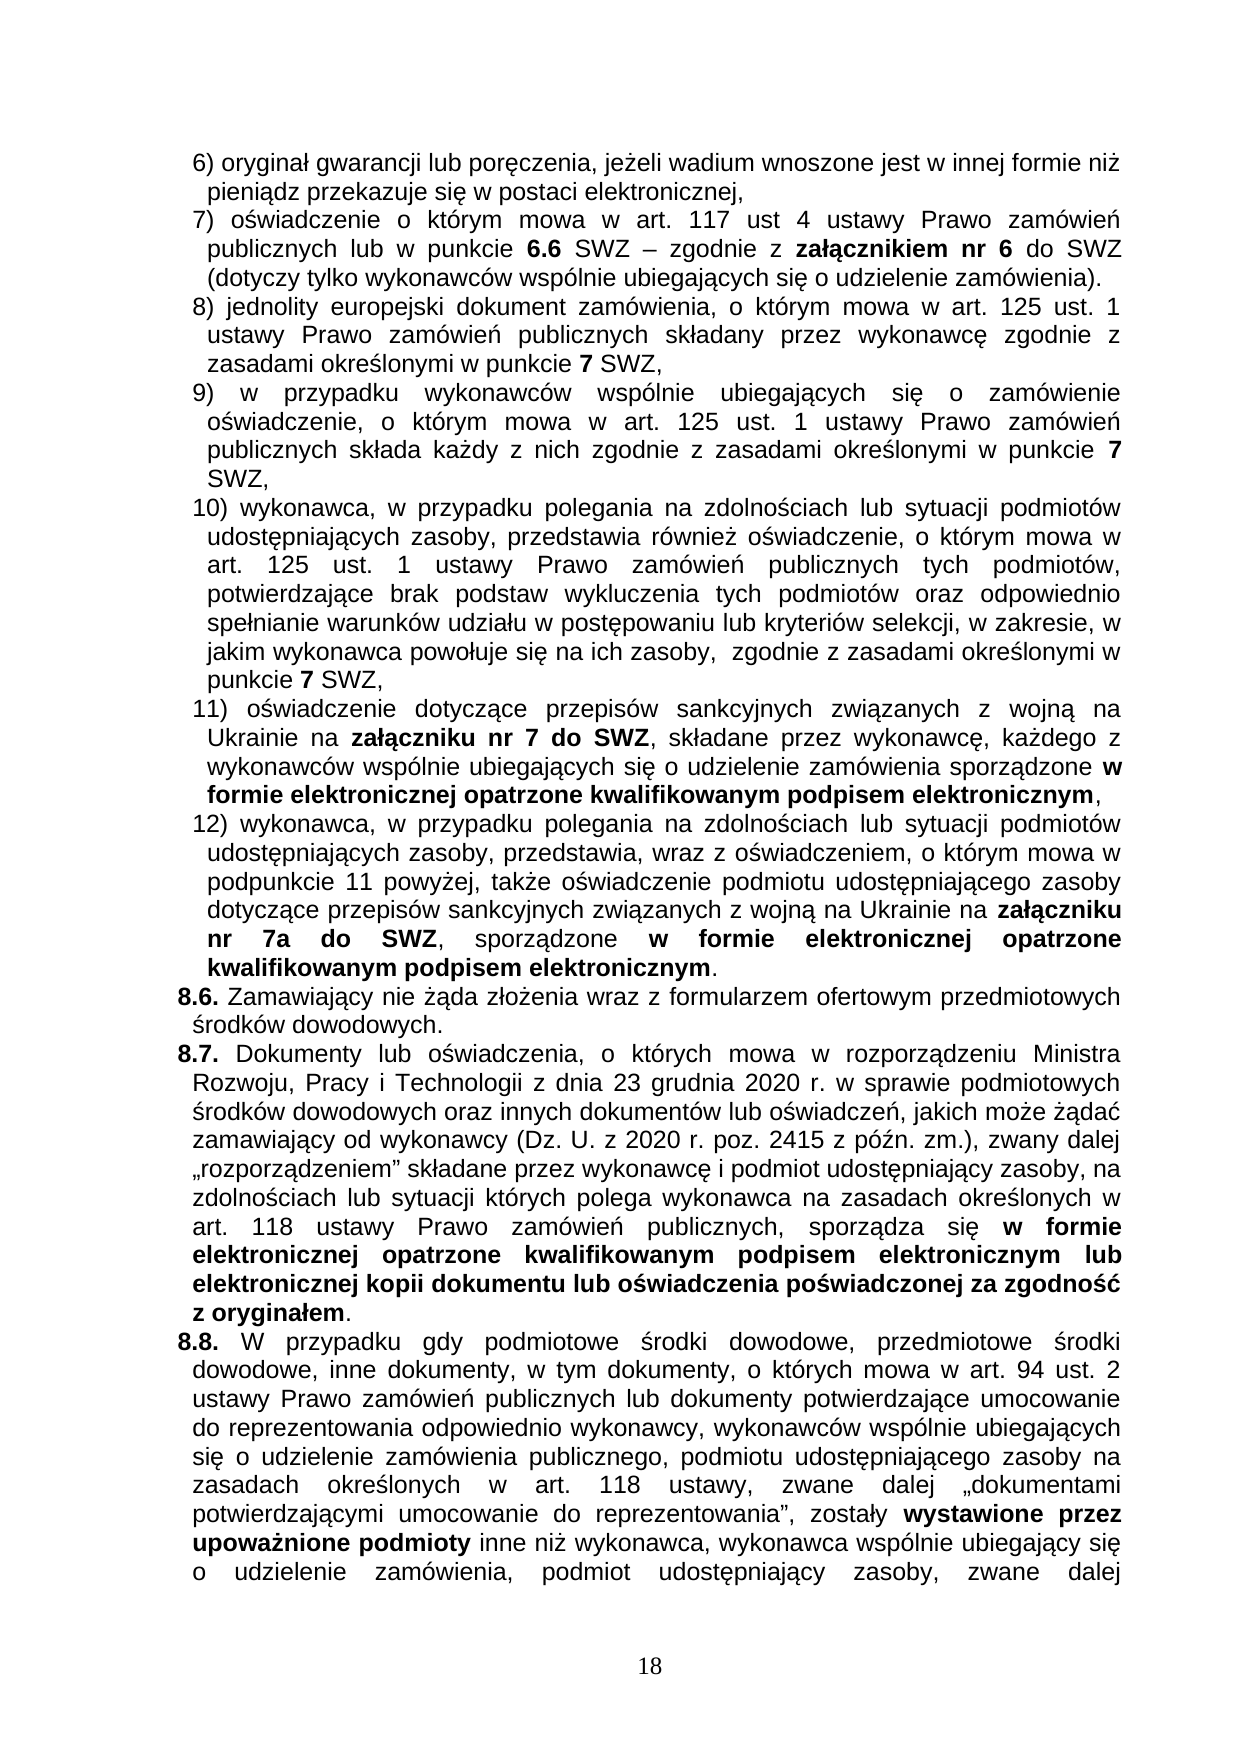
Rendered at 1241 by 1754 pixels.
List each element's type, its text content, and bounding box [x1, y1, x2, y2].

text 6) oryginał gwarancji lub poręczenia, jeżeli wadium wnoszone jest w innej formie niż pieniądz przekazuje się w postaci elektronicznej, [192, 148, 1122, 205]
text 9) w przypadku wykonawców wspólnie ubiegających się o zamówienie oświadczenie, o którym mowa w art. 125 ust. 1 ustawy Prawo zamówień publicznych składa każdy z nich zgodnie z zasadami określonymi w punkcie 7 SWZ, [192, 378, 1122, 493]
text 8) jednolity europejski dokument zamówienia, o którym mowa w art. 125 ust. 1 ustawy Prawo zamówień publicznych składany przez wykonawcę zgodnie z zasadami określonymi w punkcie 7 SWZ, [192, 291, 1122, 378]
text 7) oświadczenie o którym mowa w art. 117 ust 4 ustawy Prawo zamówień publicznych lub w punkcie 6.6 SWZ – zgodnie z załącznikiem nr 6 do SWZ (dotyczy tylko wykonawców wspólnie ubiegających się o udzielenie zamówienia). [192, 205, 1122, 291]
text 8.6. Zamawiający nie żąda złożenia wraz z formularzem ofertowym przedmiotowych środków dowodowych. [177, 981, 1122, 1039]
text 10) wykonawca, w przypadku polegania na zdolnościach lub sytuacji podmiotów udostępniających zasoby, przedstawia również oświadczenie, o którym mowa w art. 125 ust. 1 ustawy Prawo zamówień publicznych tych podmiotów, potwierdzające brak podstaw wykluczenia tych podmiotów oraz odpowiednio spełnianie warunków udziału w postępowaniu lub kryteriów selekcji, w zakresie, w jakim wykonawca powołuje się na ich zasoby, zgodnie z zasadami określonymi w punkcie 7 SWZ, [192, 493, 1122, 694]
text 12) wykonawca, w przypadku polegania na zdolnościach lub sytuacji podmiotów udostępniających zasoby, przedstawia, wraz z oświadczeniem, o którym mowa w podpunkcie 11 powyżej, także oświadczenie podmiotu udostępniającego zasoby dotyczące przepisów sankcyjnych związanych z wojną na Ukrainie na załączniku nr 7a do SWZ, sporządzone w formie elektronicznej opatrzone kwalifikowanym podpisem elektronicznym. [192, 809, 1122, 981]
text 8.7. Dokumenty lub oświadczenia, o których mowa w rozporządzeniu Ministra Rozwoju, Pracy i Technologii z dnia 23 grudnia 2020 r. w sprawie podmiotowych środków dowodowych oraz innych dokumentów lub oświadczeń, jakich może żądać zamawiający od wykonawcy (Dz. U. z 2020 r. poz. 2415 z późn. zm.), zwany dalej „rozporządzeniem” składane przez wykonawcę i podmiot udostępniający zasoby, na zdolnościach lub sytuacji których polega wykonawca na zasadach określonych w art. 118 ustawy Prawo zamówień publicznych, sporządza się w formie elektronicznej opatrzone kwalifikowanym podpisem elektronicznym lub elektronicznej kopii dokumentu lub oświadczenia poświadczonej za zgodność z oryginałem. [177, 1039, 1122, 1326]
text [177, 1326, 1122, 1585]
text 11) oświadczenie dotyczące przepisów sankcyjnych związanych z wojną na Ukrainie na załączniku nr 7 do SWZ, składane przez wykonawcę, każdego z wykonawców wspólnie ubiegających się o udzielenie zamówienia sporządzone w formie elektronicznej opatrzone kwalifikowanym podpisem elektronicznym, [192, 694, 1122, 809]
